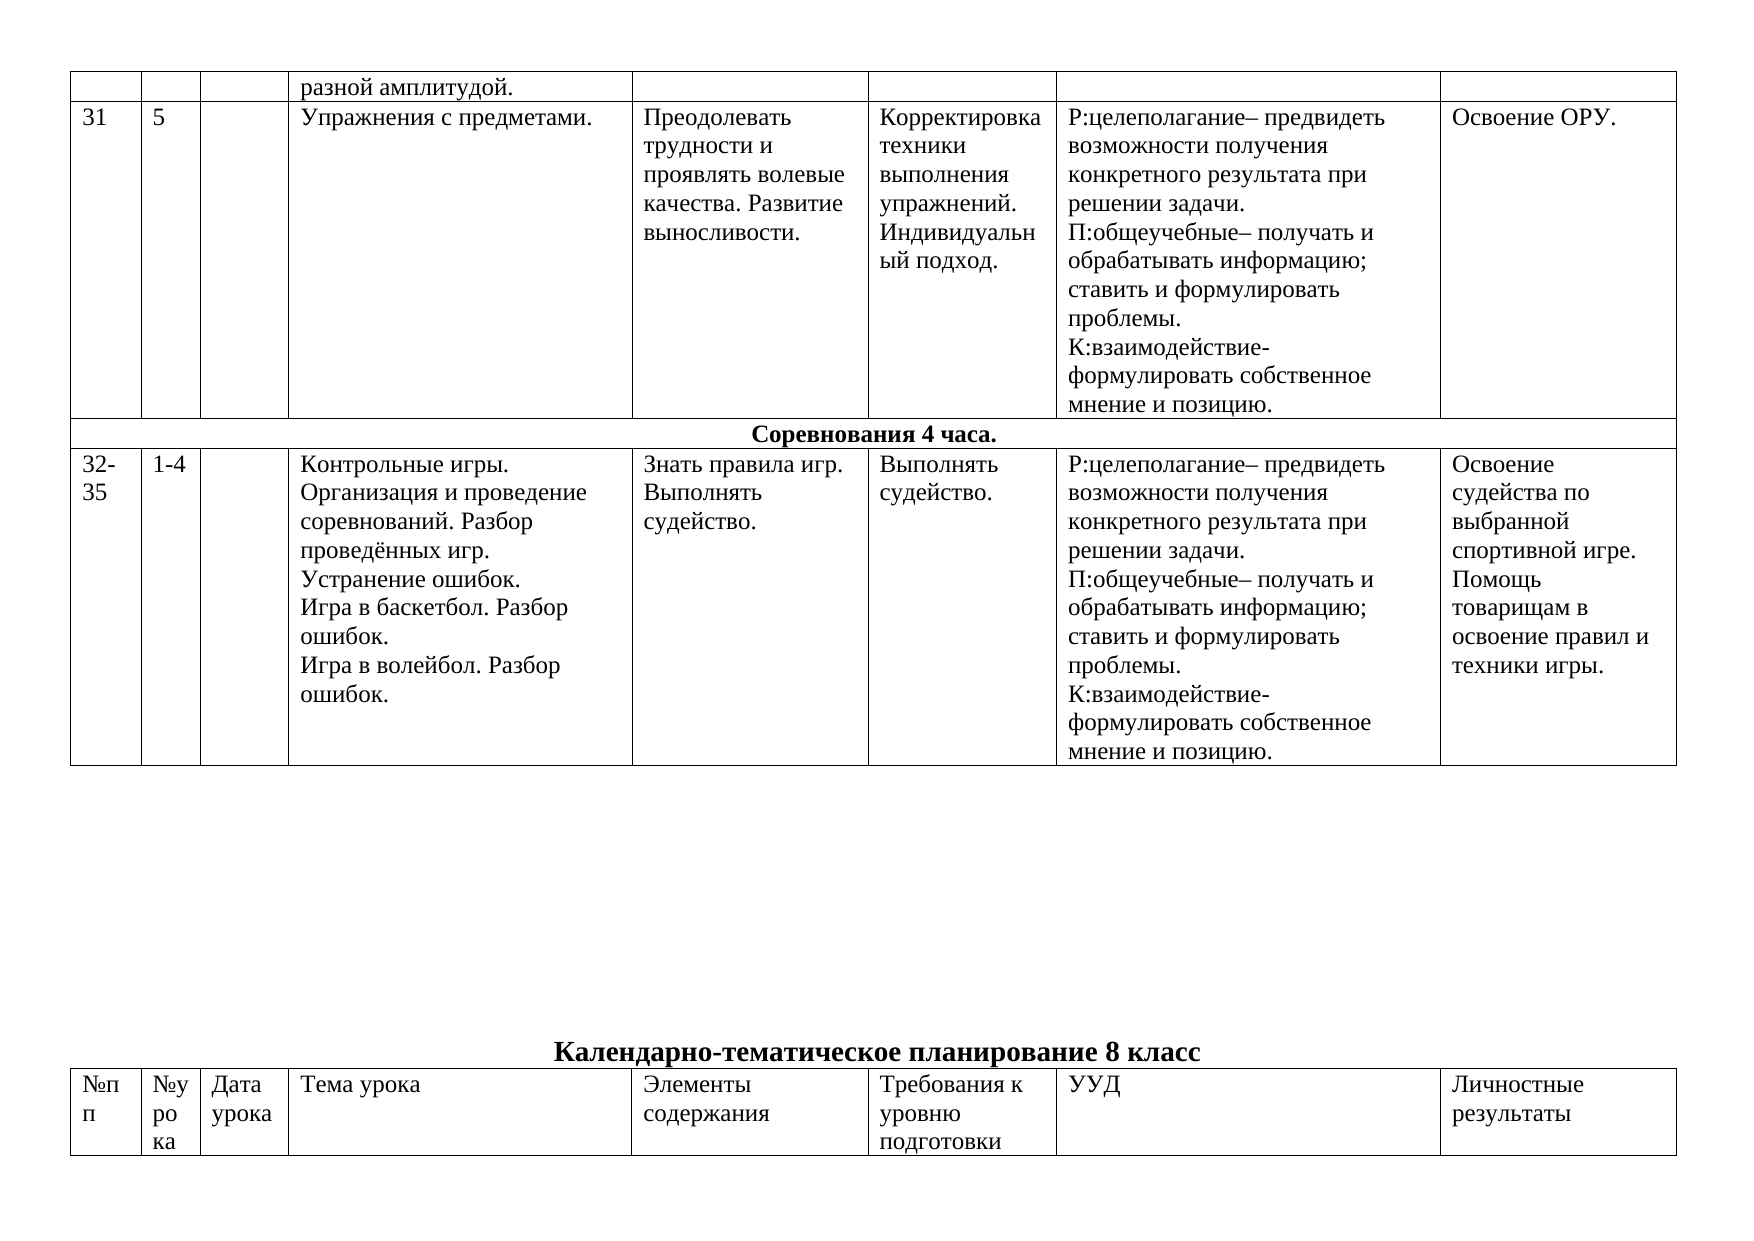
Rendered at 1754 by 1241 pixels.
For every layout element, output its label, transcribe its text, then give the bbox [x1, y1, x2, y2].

table_header №урока [142, 1069, 200, 1155]
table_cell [869, 102, 1056, 418]
table_cell 5 [142, 102, 200, 418]
table_cell [201, 72, 288, 101]
table_cell 30 [71, 72, 141, 101]
table_cell 32-35 [71, 449, 141, 765]
table_cell Знать правила игр. Выполнять судейство. [633, 449, 868, 765]
table_header Тема урока [289, 1069, 631, 1155]
table_cell Р:целеполагание– предвидеть возможности получения конкретного результата при решении задачи. П:общеучебные– получать и обрабатывать информацию; ставить и формулировать проблемы. К:взаимодействие-формулировать собственное мнение и позицию. [1057, 102, 1440, 418]
table_cell Упражнения с предметами. [289, 102, 632, 418]
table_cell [289, 72, 632, 101]
table_cell 31 [71, 102, 141, 418]
text Календарно-тематическое планирование 8 класс [71, 1034, 1683, 1068]
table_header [1441, 1069, 1676, 1155]
table_cell Освоение судейства по выбранной спортивной игре. Помощь товарищам в освоение правил и техники игры. [1441, 449, 1676, 765]
table_cell Освоение ОРУ. [1441, 102, 1676, 418]
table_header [869, 1069, 1056, 1155]
table_header Элементы содержания [632, 1069, 868, 1155]
table_cell Соревнования 4 часа. [71, 419, 1676, 448]
table_cell [201, 449, 288, 765]
table_cell Преодолевать трудности и проявлять волевые качества. Развитие выносливости. [633, 102, 868, 418]
table_cell 4 [142, 72, 200, 101]
table_cell Р:целеполагание– предвидеть возможности получения конкретного результата при решении задачи. П:общеучебные– получать и обрабатывать информацию; ставить и формулировать проблемы. К:взаимодействие-формулировать собственное мнение и позицию. [1057, 449, 1440, 765]
table_header УУД [1057, 1069, 1440, 1155]
table_cell [201, 102, 288, 418]
table_cell Выполнять судейство. [869, 449, 1056, 765]
table_cell Контрольные игры. Организация и проведение соревнований. Разбор проведённых игр. Устранение ошибок. Игра в баскетбол. Разбор ошибок. Игра в волейбол. Разбор ошибок. [289, 449, 632, 765]
table_cell 1-4 [142, 449, 200, 765]
table_header №п п [71, 1069, 141, 1155]
table_header Дата урока [201, 1069, 288, 1155]
